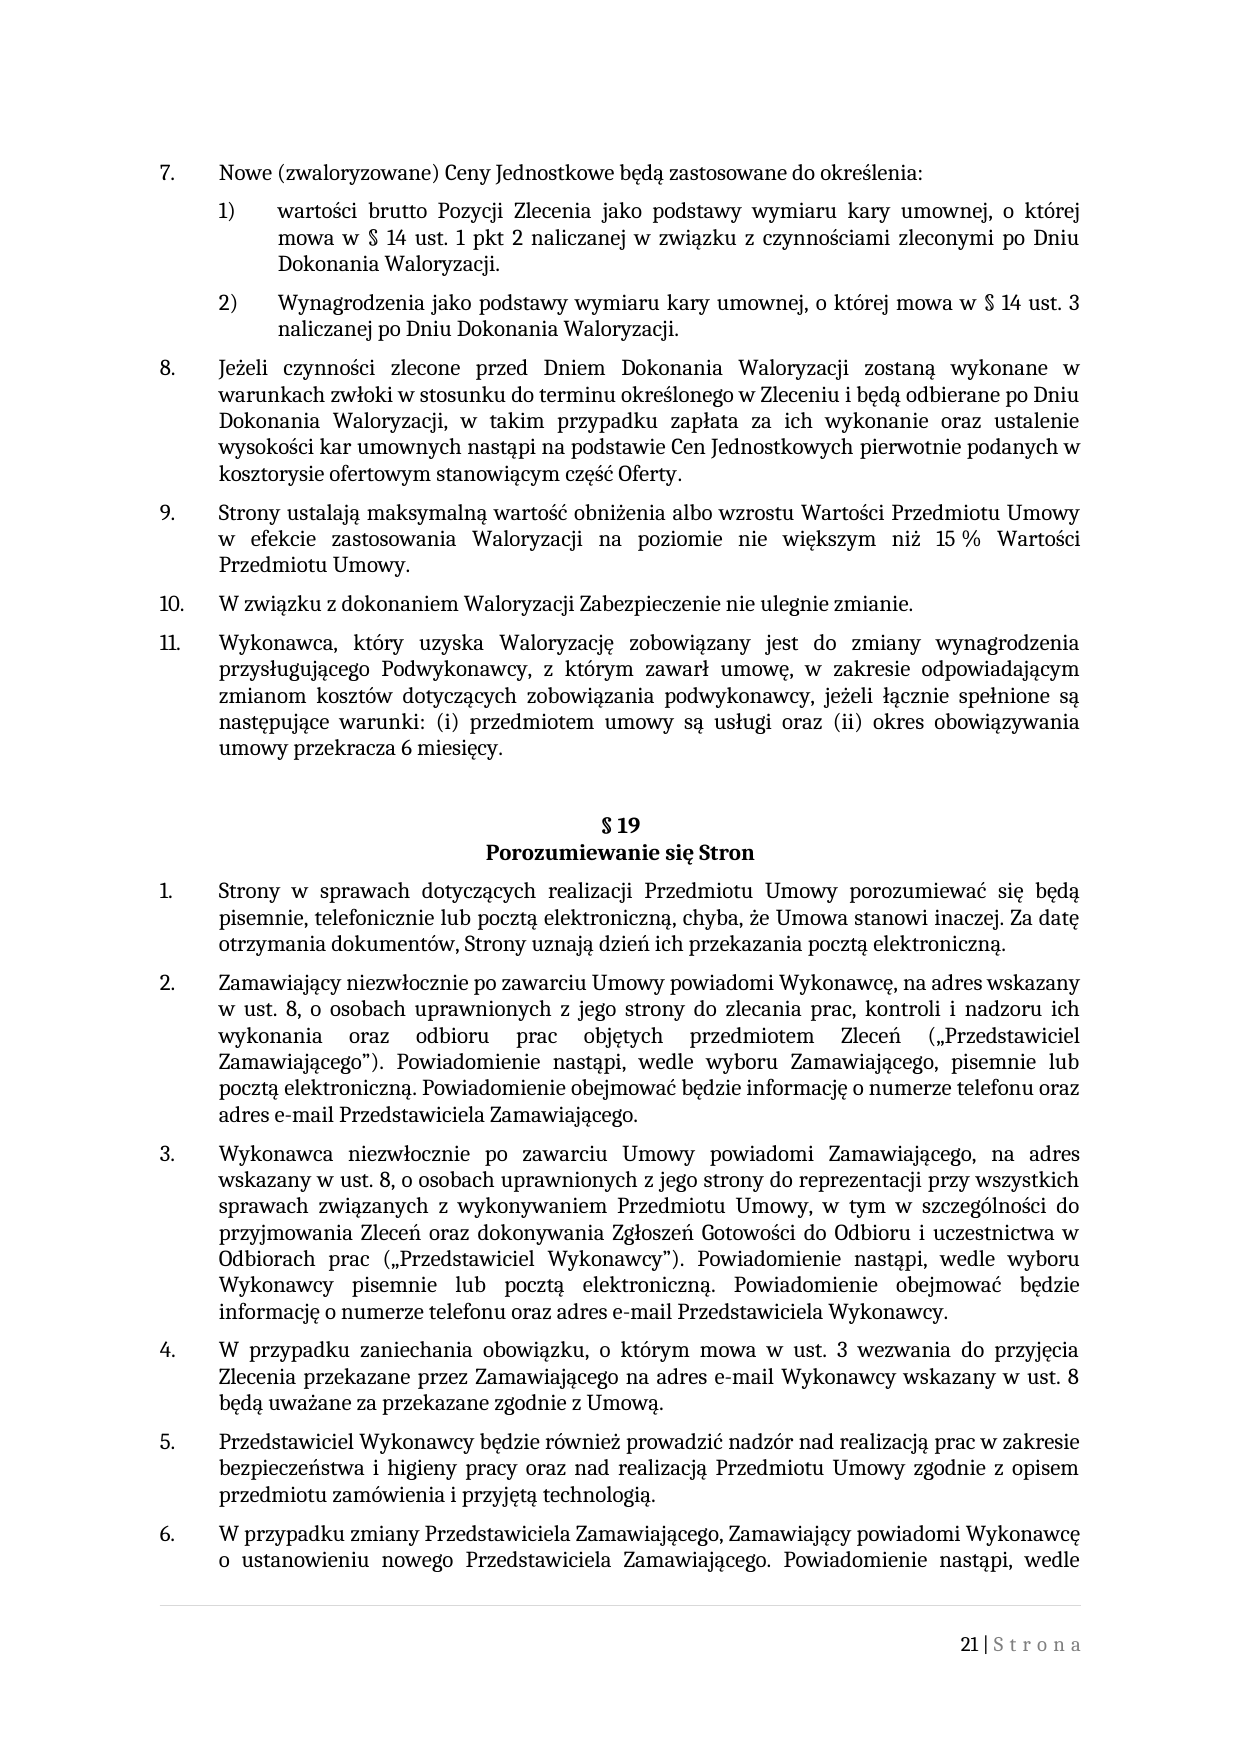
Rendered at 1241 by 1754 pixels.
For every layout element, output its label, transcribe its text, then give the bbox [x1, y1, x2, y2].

text 8. Jeżeli czynności zlecone przed Dniem Dokonania Waloryzacji zostaną wykonane w warunkach zwłoki w stosunku do terminu określonego w Zleceniu i będą odbierane po Dniu Dokonania Waloryzacji, w takim przypadku zapłata za ich wykonanie oraz ustalenie wysokości kar umownych nastąpi na podstawie Cen Jednostkowych pierwotnie podanych w kosztorysie ofertowym stanowiącym część Oferty. [159, 355, 1081, 487]
list W przypadku zaniechania obowiązku, o którym mowa w ust. 3 wezwania do przyjęcia Zlecenia przekazane przez Zamawiającego na adres e-mail Wykonawcy wskazany w ust. 8 będą uważane za przekazane zgodnie z Umową. [159, 1337, 1081, 1416]
text 7. Nowe (zwaloryzowane) Ceny Jednostkowe będą zastosowane do określenia: [159, 159, 1081, 186]
text § 19 Porozumiewanie się Stron [159, 813, 1081, 866]
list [159, 1520, 1081, 1573]
list Przedstawiciel Wykonawcy będzie również prowadzić nadzór nad realizacją prac w zakresie bezpieczeństwa i higieny pracy oraz nad realizacją Przedmiotu Umowy zgodnie z opisem przedmiotu zamówienia i przyjętą technologią. [159, 1429, 1081, 1508]
list Strony w sprawach dotyczących realizacji Przedmiotu Umowy porozumiewać się będą pisemnie, telefonicznie lub pocztą elektroniczną, chyba, że Umowa stanowi inaczej. Za datę otrzymania dokumentów, Strony uznają dzień ich przekazania pocztą elektroniczną. [159, 878, 1081, 957]
text 1) wartości brutto Pozycji Zlecenia jako podstawy wymiaru kary umownej, o której mowa w § 14 ust. 1 pkt 2 naliczanej w związku z czynnościami zleconymi po Dniu Dokonania Waloryzacji. [218, 198, 1081, 277]
text 11. Wykonawca, który uzyska Waloryzację zobowiązany jest do zmiany wynagrodzenia przysługującego Podwykonawcy, z którym zawarł umowę, w zakresie odpowiadającym zmianom kosztów dotyczących zobowiązania podwykonawcy, jeżeli łącznie spełnione są następujące warunki: (i) przedmiotem umowy są usługi oraz (ii) okres obowiązywania umowy przekracza 6 miesięcy. [159, 630, 1081, 762]
text 9. Strony ustalają maksymalną wartość obniżenia albo wzrostu Wartości Przedmiotu Umowy w efekcie zastosowania Waloryzacji na poziomie nie większym niż 15 % Wartości Przedmiotu Umowy. [159, 499, 1081, 578]
list Wykonawca niezwłocznie po zawarciu Umowy powiadomi Zamawiającego, na adres wskazany w ust. 8, o osobach uprawnionych z jego strony do reprezentacji przy wszystkich sprawach związanych z wykonywaniem Przedmiotu Umowy, w tym w szczególności do przyjmowania Zleceń oraz dokonywania Zgłoszeń Gotowości do Odbioru i uczestnictwa w Odbiorach prac („Przedstawiciel Wykonawcy”). Powiadomienie nastąpi, wedle wyboru Wykonawcy pisemnie lub pocztą elektroniczną. Powiadomienie obejmować będzie informację o numerze telefonu oraz adres e-mail Przedstawiciela Wykonawcy. [159, 1140, 1081, 1325]
text 2) Wynagrodzenia jako podstawy wymiaru kary umownej, o której mowa w § 14 ust. 3 naliczanej po Dniu Dokonania Waloryzacji. [218, 290, 1081, 343]
list Zamawiający niezwłocznie po zawarciu Umowy powiadomi Wykonawcę, na adres wskazany w ust. 8, o osobach uprawnionych z jego strony do zlecania prac, kontroli i nadzoru ich wykonania oraz odbioru prac objętych przedmiotem Zleceń („Przedstawiciel Zamawiającego”). Powiadomienie nastąpi, wedle wyboru Zamawiającego, pisemnie lub pocztą elektroniczną. Powiadomienie obejmować będzie informację o numerze telefonu oraz adres e-mail Przedstawiciela Zamawiającego. [159, 970, 1081, 1128]
text 10. W związku z dokonaniem Waloryzacji Zabezpieczenie nie ulegnie zmianie. [159, 591, 1081, 617]
